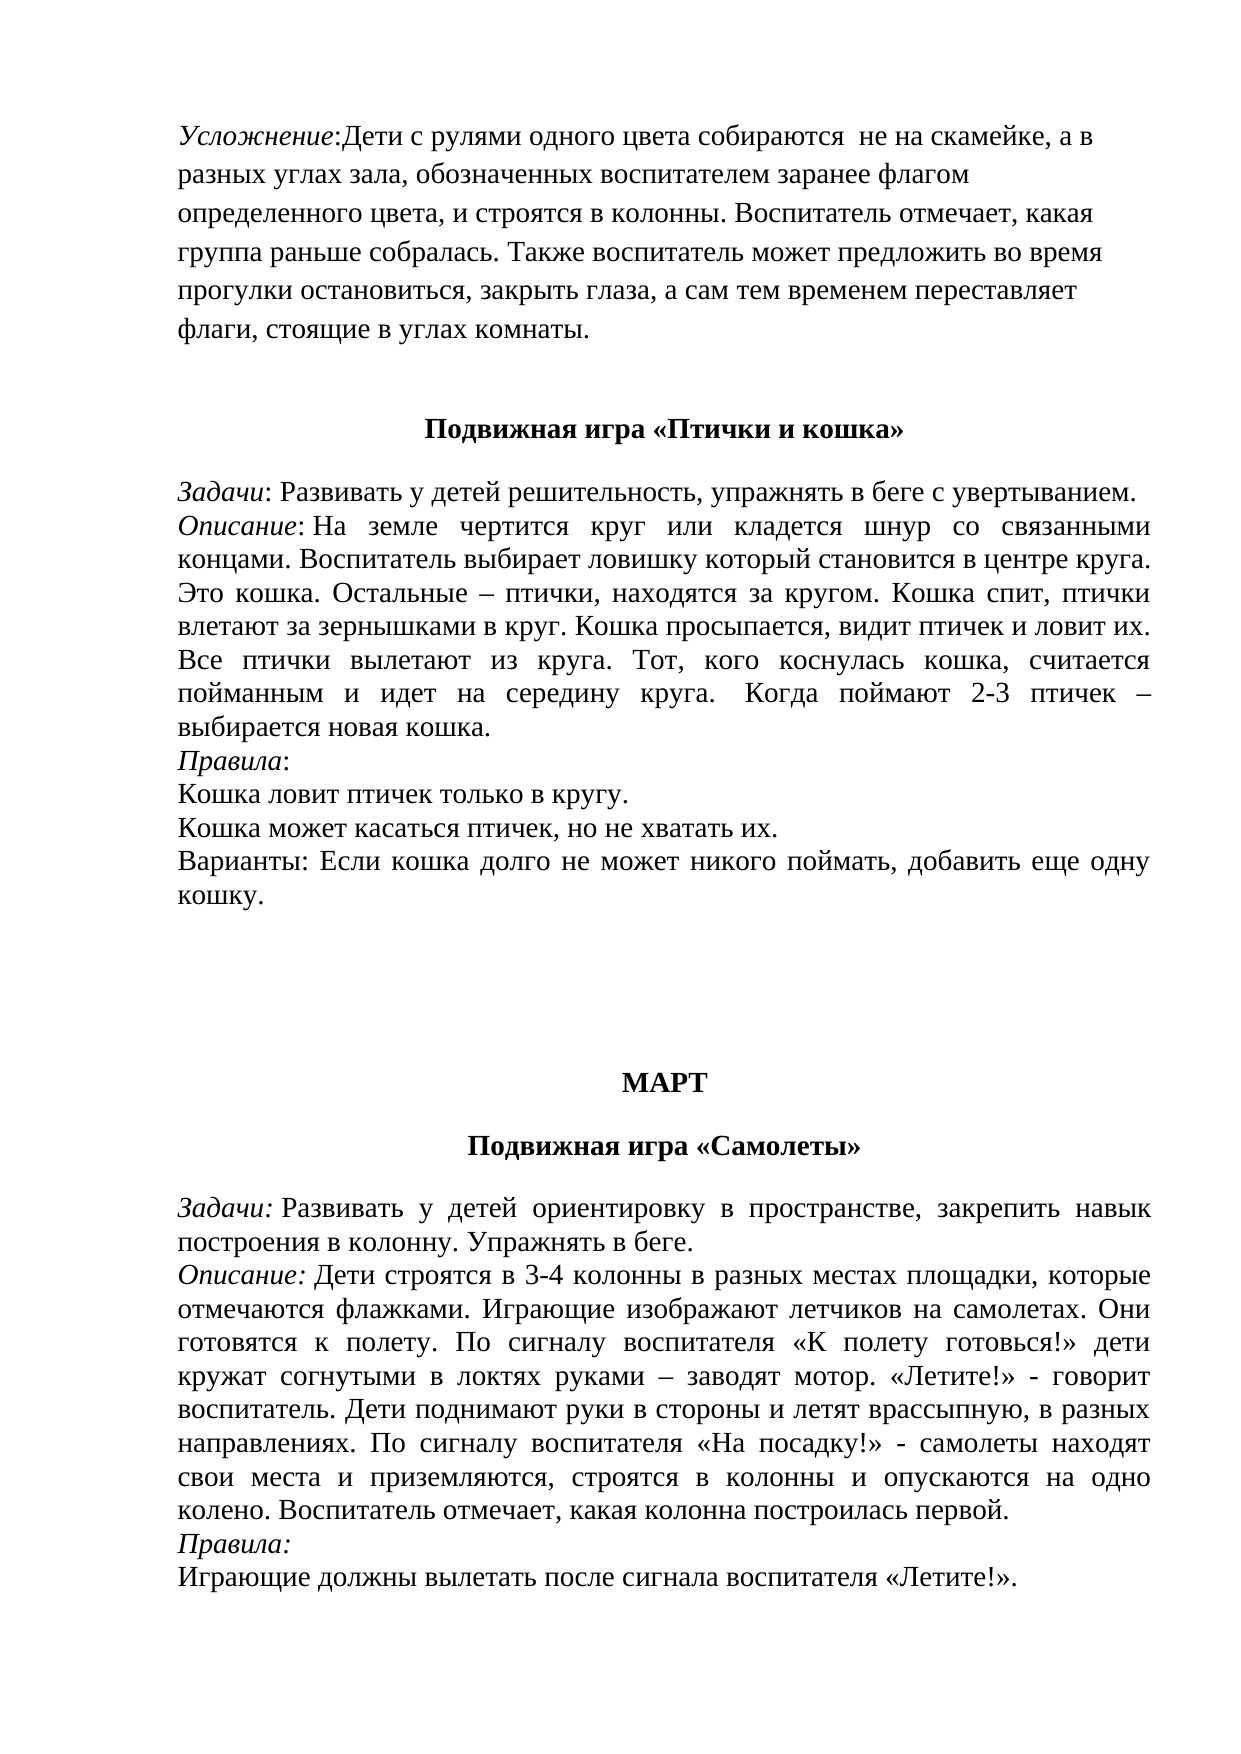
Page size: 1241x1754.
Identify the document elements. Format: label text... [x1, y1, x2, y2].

text Задачи: Развивать у детей ориентировку в пространстве, закрепить навык построения в колонну. Упражнять в беге. [177, 1190, 1152, 1257]
text Правила: [177, 1526, 1152, 1559]
text Усложнение:Дети с рулями одного цвета собираются не на скамейке, а в разных углах зала, обозначенных воспитателем заранее флагом определенного цвета, и строятся в колонны. Воспитатель отмечает, какая группа раньше собралась. Также воспитатель может предложить во время прогулки остановиться, закрыть глаза, а сам тем временем переставляет флаги, стоящие в углах комнаты. [177, 118, 1152, 344]
text МАРТ [177, 1065, 1152, 1098]
text Описание: Дети строятся в 3-4 колонны в разных местах площадки, которые отмечаются флажками. Играющие изображают летчиков на самолетах. Они готовятся к полету. По сигналу воспитателя «К полету готовься!» дети кружат согнутыми в локтях руками – заводят мотор. «Летите!» - говорит воспитатель. Дети поднимают руки в стороны и летят врассыпную, в разных направлениях. По сигналу воспитателя «На посадку!» - самолеты находят свои места и приземляются, строятся в колонны и опускаются на одно колено. Воспитатель отмечает, какая колонна построилась первой. [177, 1257, 1152, 1526]
text Задачи: Развивать у детей решительность, упражнять в беге с увертыванием. [177, 474, 1152, 508]
text Кошка может касаться птичек, но не хватать их. [177, 810, 1152, 843]
text Варианты: Если кошка долго не может никого поймать, добавить еще одну кошку. [177, 843, 1152, 910]
text Играющие должны вылетать после сигнала воспитателя «Летите!». [177, 1559, 1152, 1593]
text Описание: На земле чертится круг или кладется шнур со связанными концами. Воспитатель выбирает ловишку который становится в центре круга. Это кошка. Остальные – птички, находятся за кругом. Кошка спит, птички влетают за зернышками в круг. Кошка просыпается, видит птичек и ловит их. Все птички вылетают из круга. Тот, кого коснулась кошка, считается пойманным и идет на середину круга. Когда поймают 2-3 птичек – выбирается новая кошка. [177, 508, 1152, 743]
text Правила: [177, 743, 1152, 776]
text Подвижная игра «Птички и кошка» [193, 412, 1136, 445]
text Кошка ловит птичек только в кругу. [177, 776, 1152, 810]
text Подвижная игра «Самолеты» [193, 1128, 1136, 1161]
